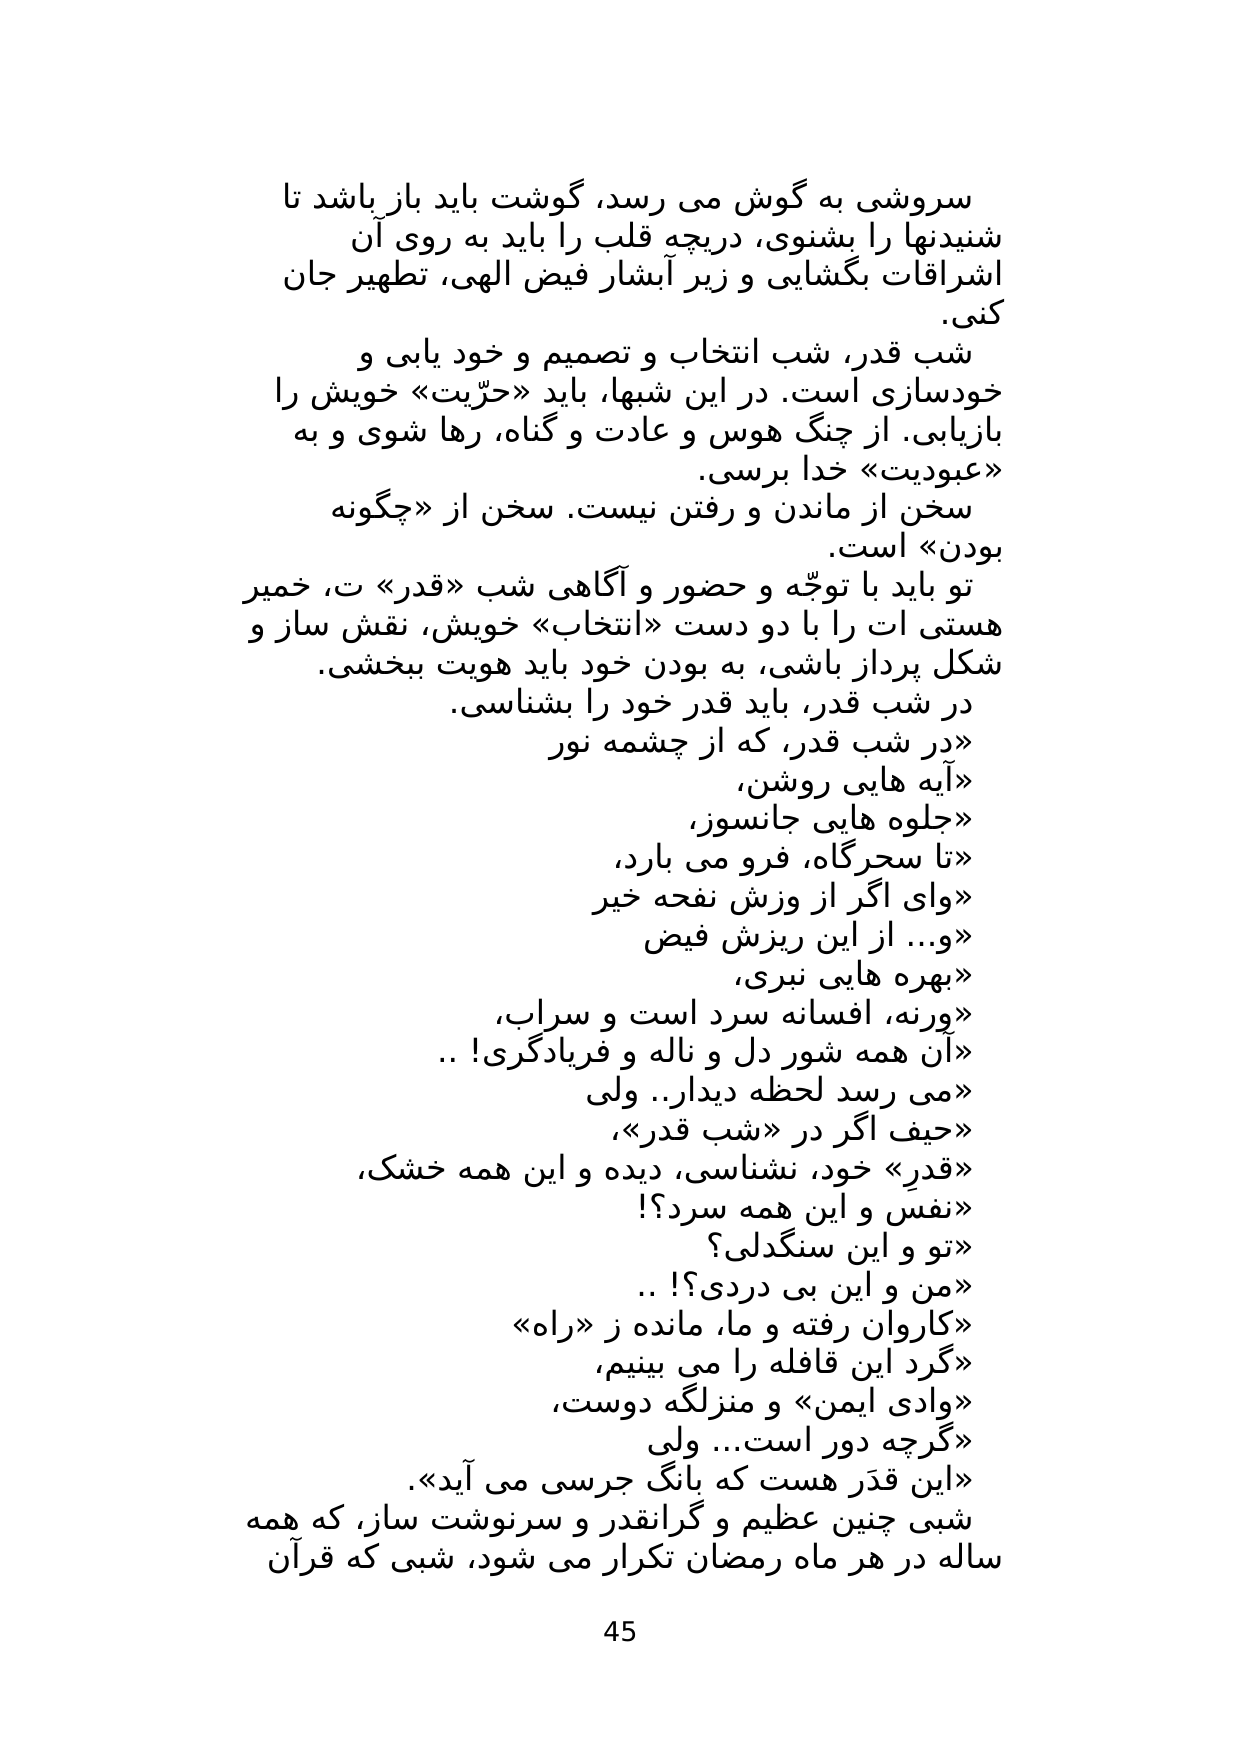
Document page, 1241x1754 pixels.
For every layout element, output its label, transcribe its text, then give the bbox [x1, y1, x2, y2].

text «گرچه دور است... ولی [236, 1421, 1004, 1459]
text «ورنه، افسانه سرد است و سراب، [236, 993, 1004, 1032]
text «این قدَر هست که بانگ جرسی می آید». [236, 1459, 1004, 1498]
text سروشی به گوش می رسد، گوشت باید باز باشد تا شنیدنها را بشنوی، دریچه قلب را باید به روی آن اشراقات بگشایی و زیر آبشار فیض الهی، تطهیر جان کنی. [236, 177, 1004, 333]
text «جلوه هایی جانسوز، [236, 799, 1004, 838]
text «و... از این ریزش فیض [236, 915, 1004, 954]
text «کاروان رفته و ما، مانده ز «راه» [236, 1304, 1004, 1343]
text «نفس و این همه سرد؟! [236, 1187, 1004, 1226]
text «آن همه شور دل و ناله و فریادگری! .. [236, 1032, 1004, 1071]
text تو باید با توجّه و حضور و آگاهی شب «قدر» ت، خمیر هستی ات را با دو دست «انتخاب» خویش، نقش ساز و شکل پرداز باشی، به بودن خود باید هویت ببخشی. [236, 566, 1004, 682]
text «آیه هایی روشن، [236, 760, 1004, 799]
text «من و این بی دردی؟! .. [236, 1265, 1004, 1304]
text شب قدر، شب انتخاب و تصمیم و خود یابی و خودسازی است. در این شبها، باید «حرّیت» خویش را بازیابی. از چنگ هوس و عادت و گناه، رها شوی و به «عبودیت» خدا برسی. [236, 333, 1004, 488]
text «گرد این قافله را می بینیم، [236, 1343, 1004, 1382]
text «می رسد لحظه دیدار.. ولی [236, 1071, 1004, 1110]
text «تا سحرگاه، فرو می بارد، [236, 838, 1004, 877]
text سخن از ماندن و رفتن نیست. سخن از «چگونه بودن» است. [236, 488, 1004, 566]
text «تو و این سنگدلی؟ [236, 1226, 1004, 1265]
text «حیف اگر در «شب قدر»، [236, 1110, 1004, 1148]
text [236, 1498, 1004, 1576]
text در شب قدر، باید قدر خود را بشناسی. [236, 682, 1004, 721]
text «بهره هایی نبری، [236, 954, 1004, 993]
text «در شب قدر، که از چشمه نور [236, 721, 1004, 760]
text «وای اگر از وزش نفحه خیر [236, 877, 1004, 915]
text «وادی ایمن» و منزلگه دوست، [236, 1382, 1004, 1421]
text «قدرِ» خود، نشناسی، دیده و این همه خشک، [236, 1148, 1004, 1187]
